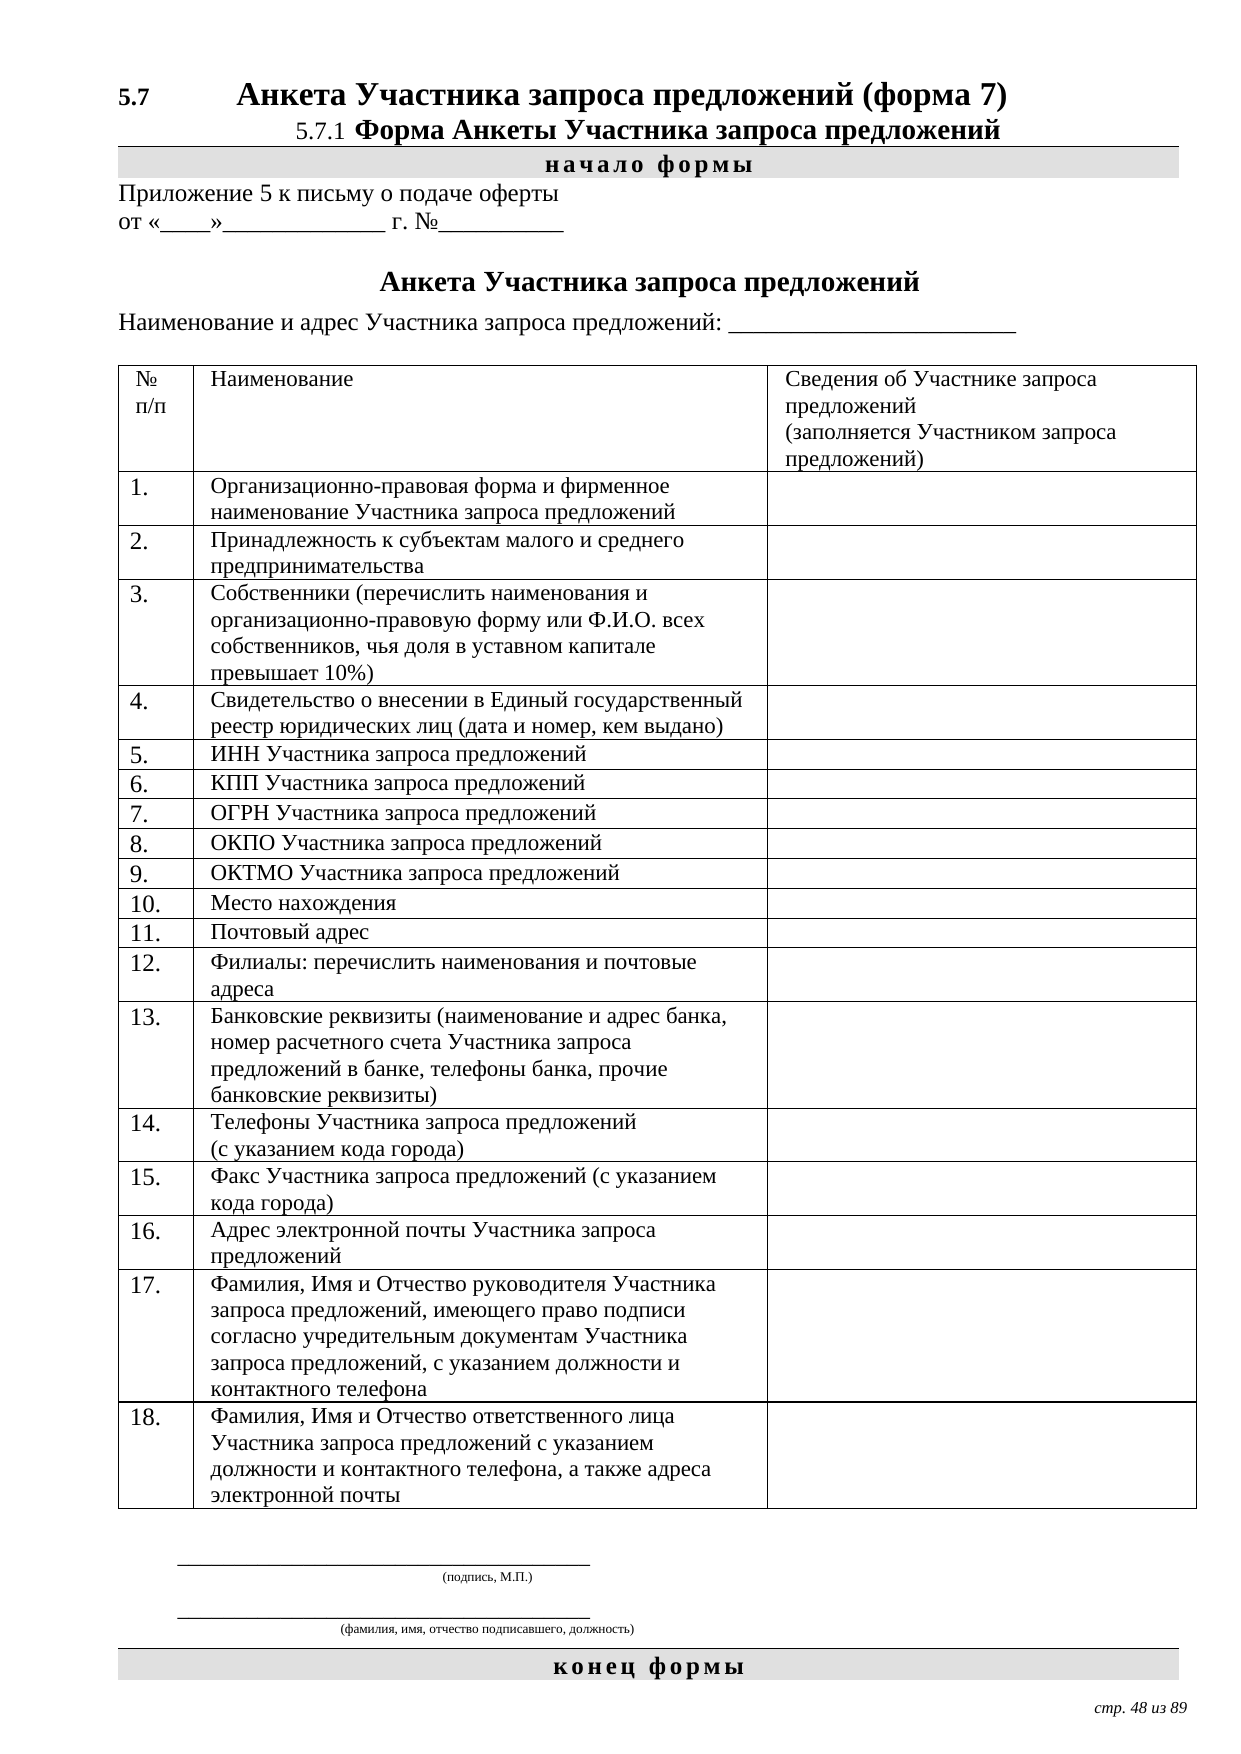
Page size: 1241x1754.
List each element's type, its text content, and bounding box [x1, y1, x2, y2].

table_cell Организационно-правовая форма и фирменное наименование Участника запроса предложений [194, 472, 767, 525]
text Анкета Участника запроса предложений [118, 264, 1181, 297]
table_cell [768, 1002, 1196, 1107]
table_cell [768, 1216, 1196, 1269]
table_cell Фамилия, Имя и Отчество руководителя Участника запроса предложений, имеющего право подписи согласно учредительным документам Участника запроса предложений, с указанием должности и контактного телефона [194, 1270, 767, 1401]
table_cell [768, 740, 1196, 768]
table_cell ИНН Участника запроса предложений [194, 740, 767, 768]
text ____________________________________ [118, 1542, 1181, 1569]
table_cell [768, 526, 1196, 578]
text начало формы [118, 147, 1179, 178]
text (подпись, М.П.) [118, 1569, 797, 1595]
table_cell [768, 1162, 1196, 1215]
table_cell Адрес электронной почты Участника запроса предложений [194, 1216, 767, 1269]
table_cell Банковские реквизиты (наименование и адрес банка, номер расчетного счета Участника запроса предложений в банке, телефоны банка, прочие банковские реквизиты) [194, 1002, 767, 1107]
table_cell [119, 859, 193, 888]
text Наименование и адрес Участника запроса предложений: _______________________ [118, 307, 1181, 336]
text (фамилия, имя, отчество подписавшего, должность) [118, 1622, 797, 1648]
table_cell ОКТМО Участника запроса предложений [194, 859, 767, 888]
table_cell [768, 919, 1196, 947]
subtitle Анкета Участника запроса предложений (форма 7) [118, 74, 1181, 112]
table_cell [119, 829, 193, 858]
table_cell [768, 770, 1196, 798]
table_cell [119, 770, 193, 798]
table_cell [119, 1109, 193, 1161]
table_cell [768, 829, 1196, 858]
table_cell [119, 948, 193, 1001]
text Приложение 5 к письму о подаче оферты от «____»_____________ г. №__________ [118, 178, 1181, 235]
text конец формы [118, 1649, 1179, 1680]
table_cell [119, 1002, 193, 1107]
table_header Сведения об Участнике запроса предложений (заполняется Участником запроса предложений) [768, 366, 1196, 471]
table_cell [768, 1270, 1196, 1401]
table_cell Принадлежность к субъектам малого и среднего предпринимательства [194, 526, 767, 578]
table_cell Фамилия, Имя и Отчество ответственного лица Участника запроса предложений с указанием должности и контактного телефона, а также адреса электронной почты [194, 1403, 767, 1508]
table_cell Филиалы: перечислить наименования и почтовые адреса [194, 948, 767, 1001]
table_cell [768, 580, 1196, 685]
table_cell Место нахождения [194, 889, 767, 917]
table_cell [119, 1270, 193, 1401]
table_cell КПП Участника запроса предложений [194, 770, 767, 798]
table_cell [119, 740, 193, 768]
table_cell [119, 686, 193, 739]
table_cell [768, 1109, 1196, 1161]
table_cell [119, 526, 193, 578]
text ____________________________________ [118, 1595, 1181, 1622]
table_header № п/п [119, 366, 193, 471]
table_cell [768, 859, 1196, 888]
table_cell [119, 799, 193, 828]
table_cell Факс Участника запроса предложений (с указанием кода города) [194, 1162, 767, 1215]
table_cell ОКПО Участника запроса предложений [194, 829, 767, 858]
table_header Наименование [194, 366, 767, 471]
table_cell [768, 948, 1196, 1001]
table_cell [768, 799, 1196, 828]
table_cell [768, 472, 1196, 525]
table_cell [119, 1403, 193, 1508]
table_cell Собственники (перечислить наименования и организационно-правовую форму или Ф.И.О. всех собственников, чья доля в уставном капитале превышает 10%) [194, 580, 767, 685]
table_cell [119, 472, 193, 525]
table_cell [119, 889, 193, 917]
table_cell [768, 889, 1196, 917]
table_cell [768, 686, 1196, 739]
text Форма Анкеты Участника запроса предложений [236, 112, 1181, 146]
table_cell [768, 1403, 1196, 1508]
table_cell Телефоны Участника запроса предложений (с указанием кода города) [194, 1109, 767, 1161]
table_cell [119, 1162, 193, 1215]
table_cell [119, 1216, 193, 1269]
table_cell Почтовый адрес [194, 919, 767, 947]
table_cell Свидетельство о внесении в Единый государственный реестр юридических лиц (дата и номер, кем выдано) [194, 686, 767, 739]
table_cell [119, 919, 193, 947]
table_cell [119, 580, 193, 685]
table_cell ОГРН Участника запроса предложений [194, 799, 767, 828]
